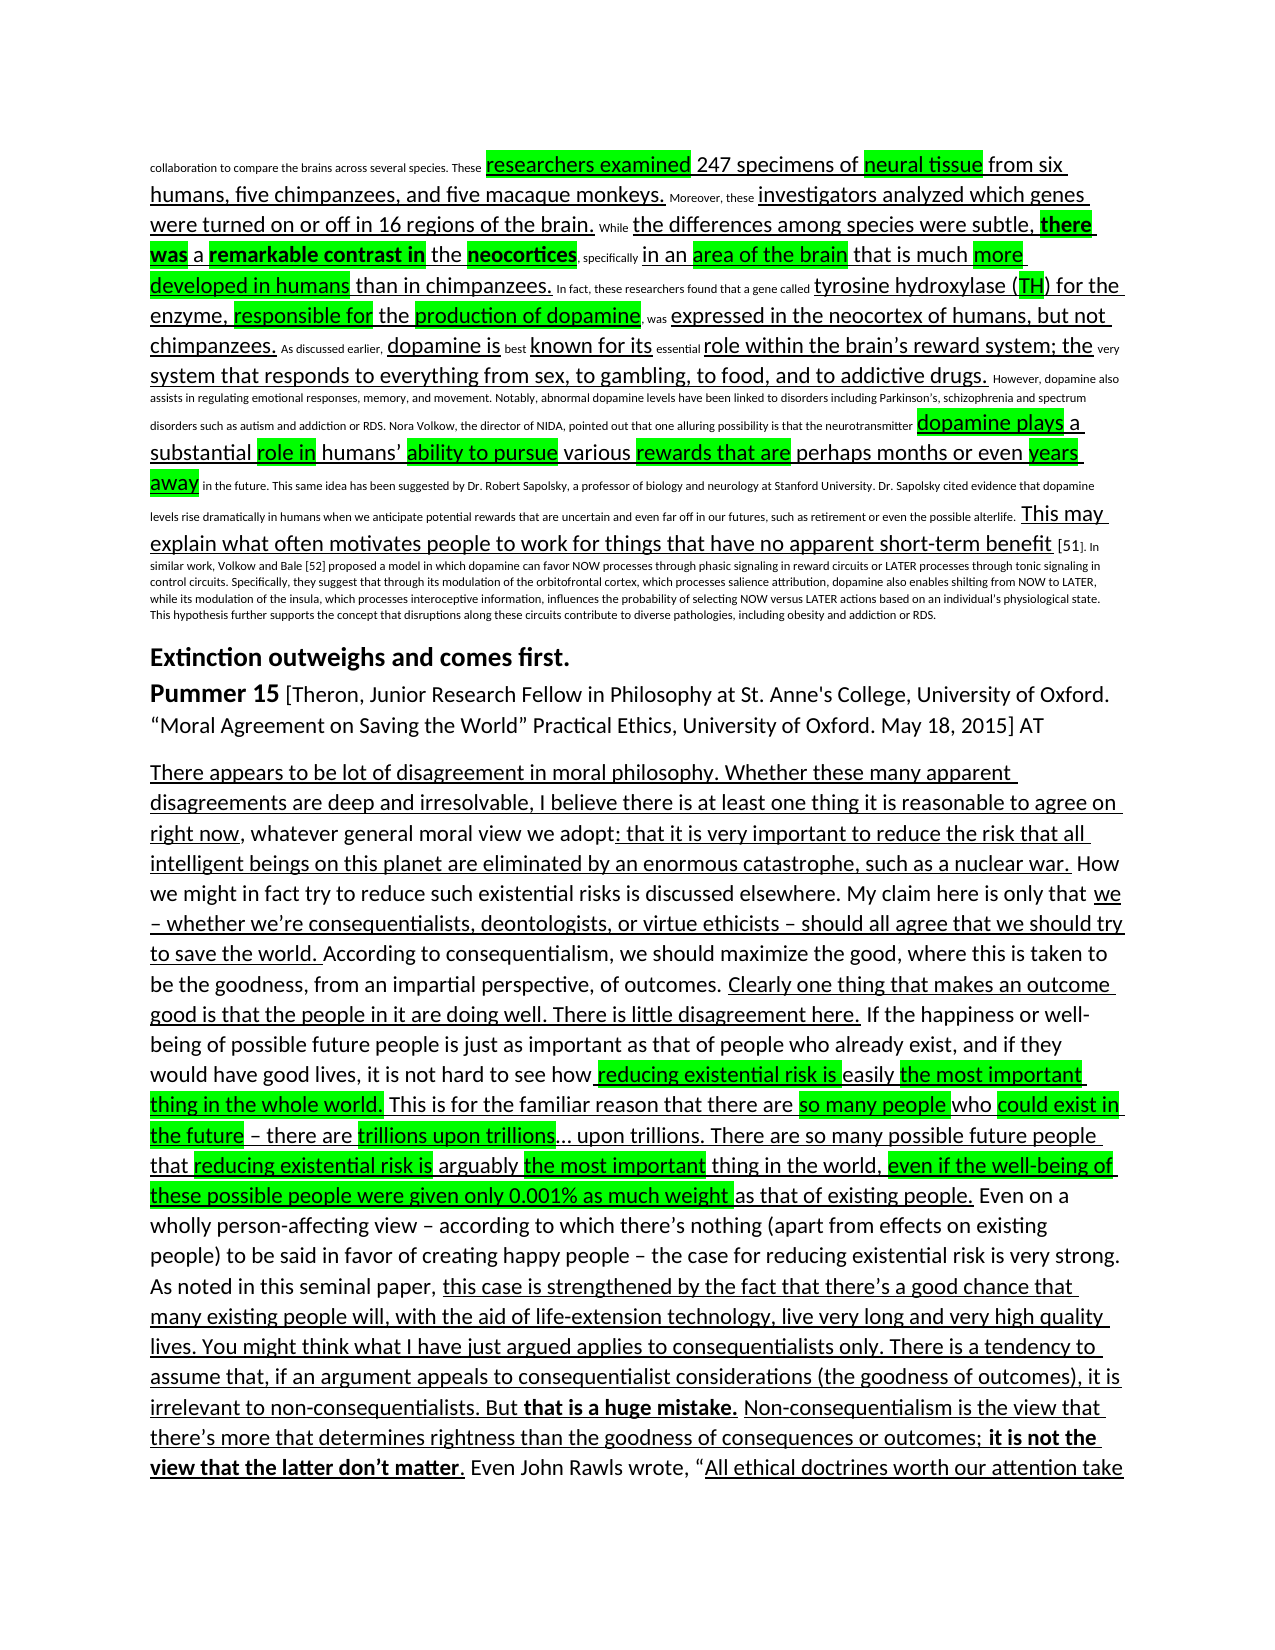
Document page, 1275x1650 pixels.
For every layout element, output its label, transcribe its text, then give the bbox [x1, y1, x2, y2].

subtitle Extinction outweighs and comes first. [150, 641, 1125, 674]
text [150, 150, 1125, 623]
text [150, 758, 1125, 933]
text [150, 1116, 1125, 1481]
text Pummer 15 [Theron, Junior Research Fellow in Philosophy at St. Anne's College, University of Oxford. “Moral Agreement on Saving the World” Practical Ethics, University of Oxford. May 18, 2015] AT [150, 676, 1125, 739]
